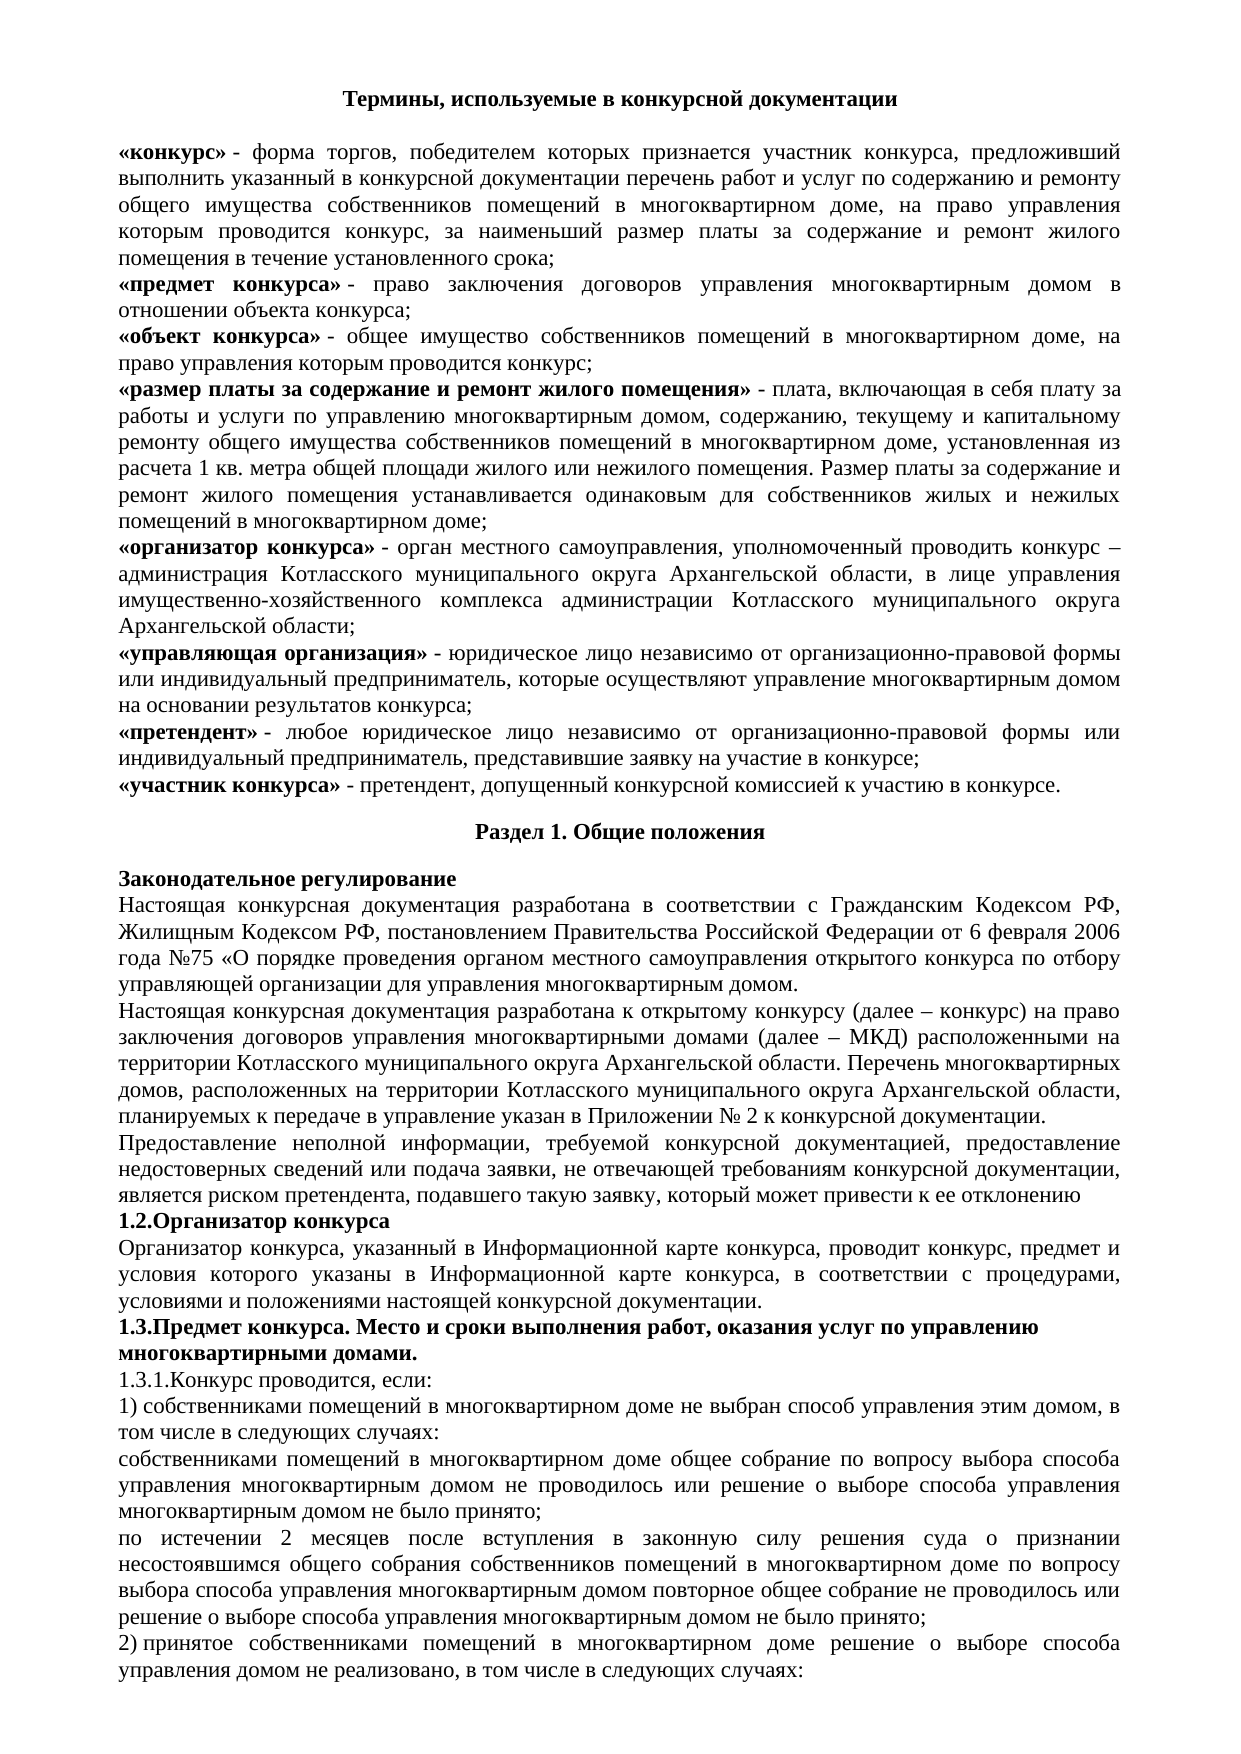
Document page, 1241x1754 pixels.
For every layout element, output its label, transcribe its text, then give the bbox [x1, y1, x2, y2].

text Предоставление неполной информации, требуемой конкурсной документацией, предоставление недостоверных сведений или подача заявки, не отвечающей требованиям конкурсной документации, является риском претендента, подавшего такую заявку, который может привести к ее отклонению [118, 1128, 1122, 1208]
text «претендент» - любое юридическое лицо независимо от организационно-правовой формы или индивидуальный предприниматель, представившие заявку на участие в конкурсе; [118, 718, 1122, 771]
text Настоящая конкурсная документация разработана к открытому конкурсу (далее – конкурс) на право заключения договоров управления многоквартирными домами (далее – МКД) расположенными на территории Котласского муниципального округа Архангельской области. Перечень многоквартирных домов, расположенных на территории Котласского муниципального округа Архангельской области, планируемых к передаче в управление указан в Приложении № 2 к конкурсной документации. [118, 997, 1122, 1128]
list Законодательное регулирование [118, 865, 1122, 891]
text «участник конкурса» - претендент, допущенный конкурсной комиссией к участию в конкурсе. [118, 771, 1122, 797]
text 1.2.Организатор конкурса [118, 1208, 1122, 1234]
text «организатор конкурса» - орган местного самоуправления, уполномоченный проводить конкурс – администрация Котласского муниципального округа Архангельской области, в лице управления имущественно-хозяйственного комплекса администрации Котласского муниципального округа Архангельской области; [118, 533, 1122, 639]
text 1) собственниками помещений в многоквартирном доме не выбран способ управления этим домом, в том числе в следующих случаях: [118, 1392, 1122, 1445]
text 1.3.Предмет конкурса. Место и сроки выполнения работ, оказания услуг по управлению многоквартирными домами. [118, 1313, 1122, 1366]
text собственниками помещений в многоквартирном доме общее собрание по вопросу выбора способа управления многоквартирным домом не проводилось или решение о выборе способа управления многоквартирным домом не было принято; [118, 1445, 1122, 1524]
subtitle Термины, используемые в конкурсной документации [118, 85, 1122, 112]
text «объект конкурса» - общее имущество собственников помещений в многоквартирном доме, на право управления которым проводится конкурс; [118, 323, 1122, 375]
text «конкурс» - форма торгов, победителем которых признается участник конкурса, предложивший выполнить указанный в конкурсной документации перечень работ и услуг по содержанию и ремонту общего имущества собственников помещений в многоквартирном доме, на право управления которым проводится конкурс, за наименьший размер платы за содержание и ремонт жилого помещения в течение установленного срока; [118, 138, 1122, 270]
text Настоящая конкурсная документация разработана в соответствии с Гражданским Кодексом РФ, Жилищным Кодексом РФ, постановлением Правительства Российской Федерации от 6 февраля 2006 года №75 «О порядке проведения органом местного самоуправления открытого конкурса по отбору управляющей организации для управления многоквартирным домом. [118, 891, 1122, 997]
text по истечении 2 месяцев после вступления в законную силу решения суда о признании несостоявшимся общего собрания собственников помещений в многоквартирном доме по вопросу выбора способа управления многоквартирным домом повторное общее собрание не проводилось или решение о выборе способа управления многоквартирным домом не было принято; [118, 1524, 1122, 1629]
text 2) принятое собственниками помещений в многоквартирном доме решение о выборе способа управления домом не реализовано, в том числе в следующих случаях: [118, 1629, 1122, 1682]
text «размер платы за содержание и ремонт жилого помещения» - плата, включающая в себя плату за работы и услуги по управлению многоквартирным домом, содержанию, текущему и капитальному ремонту общего имущества собственников помещений в многоквартирном доме, установленная из расчета 1 кв. метра общей площади жилого или нежилого помещения. Размер платы за содержание и ремонт жилого помещения устанавливается одинаковым для собственников жилых и нежилых помещений в многоквартирном доме; [118, 375, 1122, 533]
text «управляющая организация» - юридическое лицо независимо от организационно-правовой формы или индивидуальный предприниматель, которые осуществляют управление многоквартирным домом на основании результатов конкурса; [118, 639, 1122, 718]
text Раздел 1. Общие положения [118, 818, 1122, 844]
text 1.3.1.Конкурс проводится, если: [118, 1366, 1122, 1392]
text Организатор конкурса, указанный в Информационной карте конкурса, проводит конкурс, предмет и условия которого указаны в Информационной карте конкурса, в соответствии с процедурами, условиями и положениями настоящей конкурсной документации. [118, 1234, 1122, 1313]
text «предмет конкурса» - право заключения договоров управления многоквартирным домом в отношении объекта конкурса; [118, 270, 1122, 323]
